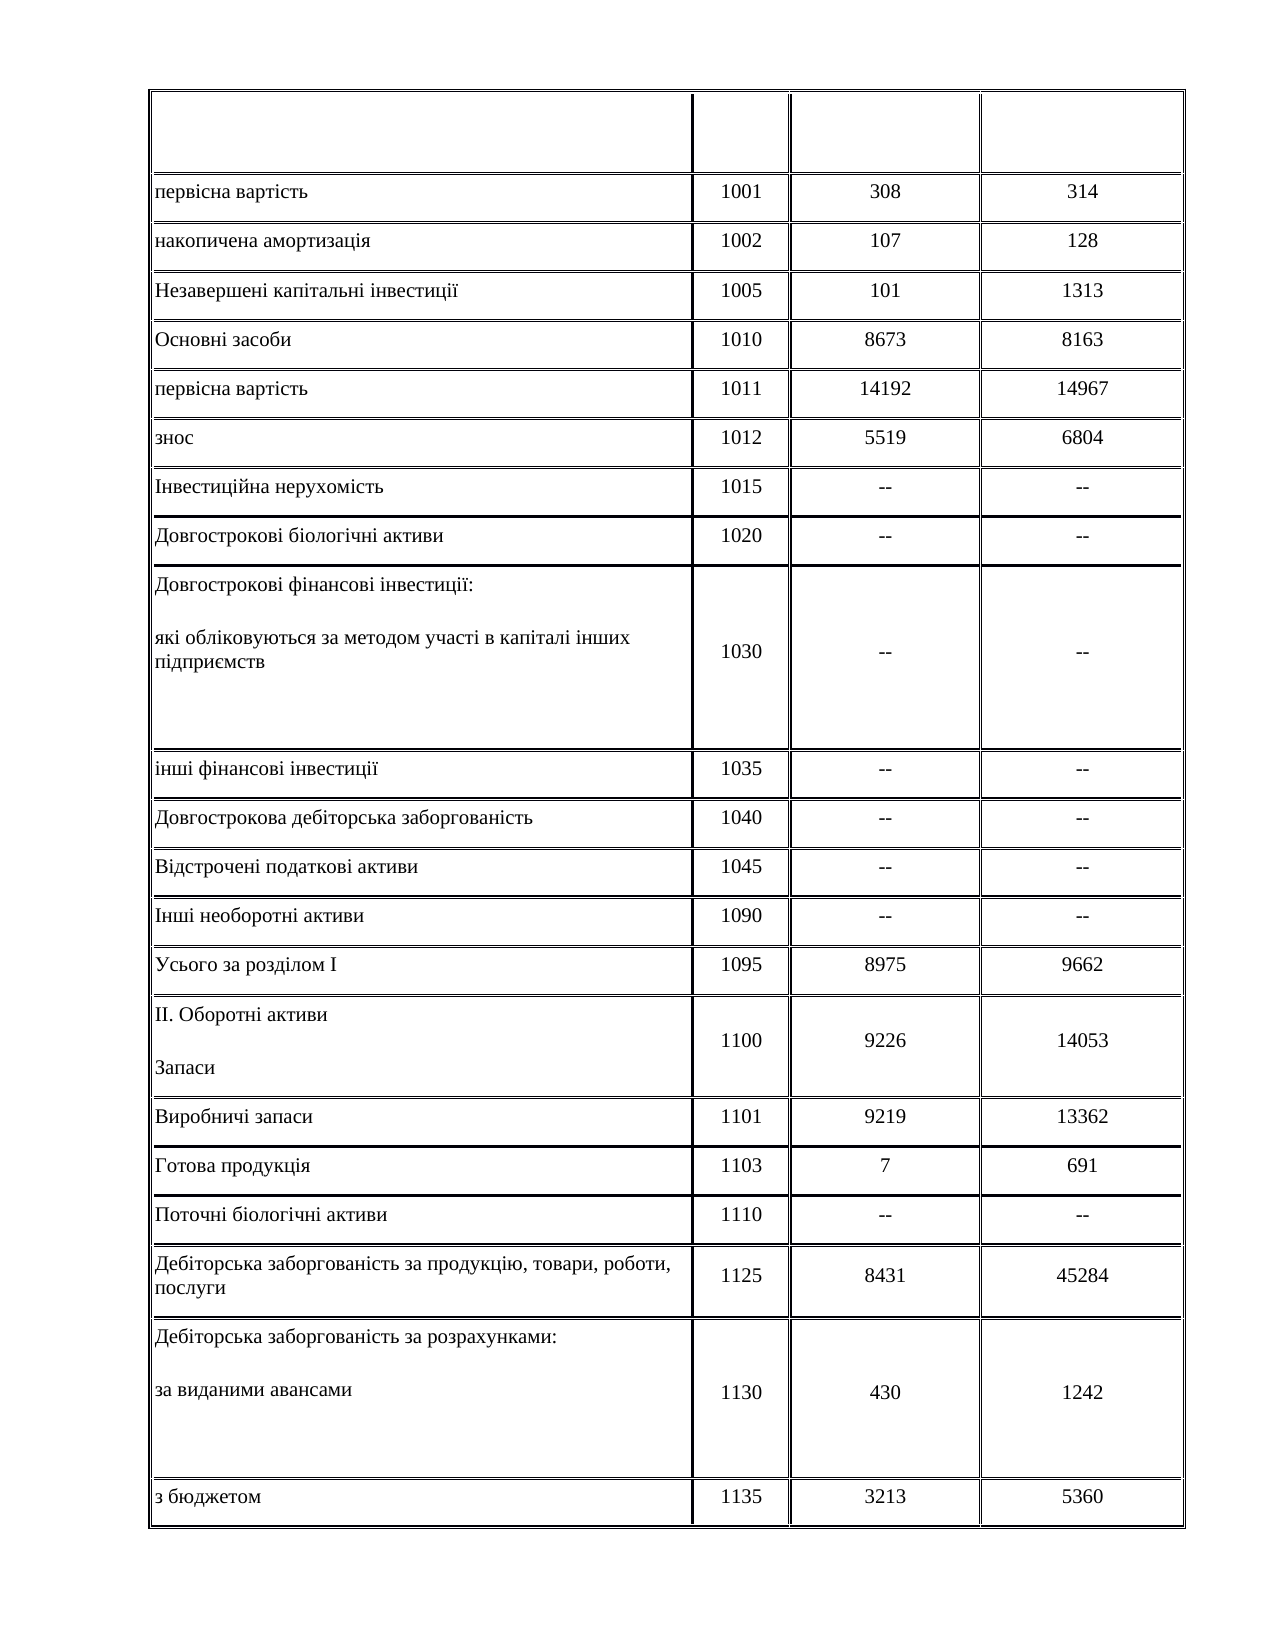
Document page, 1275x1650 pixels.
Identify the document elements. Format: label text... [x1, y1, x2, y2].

table_cell 201 [790, 92, 981, 171]
table_cell Усього за розділом I [152, 945, 691, 993]
table_cell 128 [981, 221, 1184, 269]
table_cell знос [150, 417, 692, 466]
table_cell Інвестиційна нерухомість [150, 466, 692, 515]
table_cell 1313 [982, 270, 1183, 319]
table_cell 1020 [694, 518, 788, 564]
table_cell Довгострокова дебіторська заборгованість [152, 797, 691, 846]
table_cell -- [792, 469, 979, 515]
table_cell 1125 [694, 1247, 788, 1316]
table_cell 1110 [694, 1197, 788, 1243]
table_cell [152, 92, 692, 171]
table_cell Готова продукція [152, 1145, 691, 1194]
table_cell 1095 [694, 948, 788, 993]
table_cell 8975 [792, 948, 979, 993]
table_cell -- [792, 1197, 979, 1243]
table_cell 430 [792, 1320, 979, 1476]
table_cell 314 [982, 171, 1183, 221]
table_cell -- [982, 564, 1183, 748]
table_cell -- [982, 1194, 1183, 1243]
table_cell 14967 [981, 368, 1184, 417]
table_cell -- [982, 797, 1183, 846]
table_cell 1035 [694, 752, 788, 797]
table_cell 45284 [982, 1243, 1183, 1316]
table_cell -- [792, 801, 979, 846]
table_cell 1100 [694, 997, 788, 1096]
table_cell 1011 [694, 371, 788, 417]
table_cell 8431 [792, 1247, 979, 1316]
table_cell -- [792, 518, 979, 564]
table_cell 5360 [981, 1476, 1183, 1525]
table_cell Виробничі запаси [150, 1096, 692, 1145]
table_cell 5519 [792, 420, 979, 466]
table_cell 3213 [790, 1480, 981, 1525]
table_cell інші фінансові інвестиції [152, 748, 691, 797]
table_cell 9226 [792, 997, 979, 1096]
table_cell первісна вартість [152, 171, 691, 221]
table_cell 1045 [694, 850, 788, 895]
table_cell з бюджетом [152, 1476, 692, 1525]
table_cell -- [792, 752, 979, 797]
table_cell 101 [792, 273, 979, 319]
table_cell -- [982, 515, 1183, 564]
table_cell 13362 [981, 1096, 1184, 1145]
table_cell -- [982, 895, 1183, 944]
table_cell 1001 [694, 175, 788, 221]
table_cell 107 [792, 224, 979, 269]
table_cell 9219 [792, 1099, 979, 1145]
table_cell 1010 [694, 322, 788, 368]
table_cell 1090 [694, 899, 788, 944]
table_cell Відстрочені податкові активи [152, 846, 691, 895]
table_cell 186 [981, 92, 1183, 171]
table_cell Інші необоротні активи [152, 895, 691, 944]
table_cell II. Оборотні активи Запаси [152, 994, 691, 1096]
table_cell 1103 [694, 1148, 788, 1194]
table_cell 1135 [692, 1476, 790, 1525]
table_cell 1005 [694, 273, 788, 319]
table_cell -- [792, 567, 979, 748]
table_cell 8673 [792, 322, 979, 368]
table_cell 1030 [694, 567, 788, 748]
table_cell Основні засоби [150, 319, 692, 368]
table_cell Дебіторська заборгованість за розрахунками: за виданими авансами [152, 1316, 691, 1476]
table_cell 7 [792, 1148, 979, 1194]
table_cell 1002 [694, 224, 788, 269]
table_cell 308 [792, 175, 979, 221]
table_cell 1000 [692, 90, 790, 171]
table_cell 9662 [982, 945, 1183, 993]
table_cell Незавершені капітальні інвестиції [152, 270, 691, 319]
table_cell -- [792, 850, 979, 895]
table_cell 1101 [694, 1099, 788, 1145]
table_cell накопичена амортизація [150, 221, 692, 269]
table_cell Дебіторська заборгованість за продукцію, товари, роботи, послуги [152, 1243, 691, 1316]
table_cell 6804 [981, 417, 1184, 466]
table_cell Довгострокові біологічні активи [152, 515, 691, 564]
table_cell 691 [982, 1145, 1183, 1194]
table_cell 8163 [981, 319, 1184, 368]
table_cell -- [982, 748, 1183, 797]
table_cell -- [792, 899, 979, 944]
table_cell -- [982, 846, 1183, 895]
table_cell 1015 [694, 469, 788, 515]
table_cell 1012 [694, 420, 788, 466]
table_cell -- [981, 466, 1184, 515]
table_cell 1242 [982, 1316, 1183, 1476]
table_cell 14053 [982, 994, 1183, 1096]
table_cell 1130 [694, 1320, 788, 1476]
table_cell Довгострокові фінансові інвестиції: які обліковуються за методом участі в капіталі інших підприємств [152, 564, 691, 748]
table_cell первісна вартість [150, 368, 692, 417]
table_cell 14192 [792, 371, 979, 417]
table_cell 1040 [694, 801, 788, 846]
table_cell Поточні біологічні активи [152, 1194, 691, 1243]
